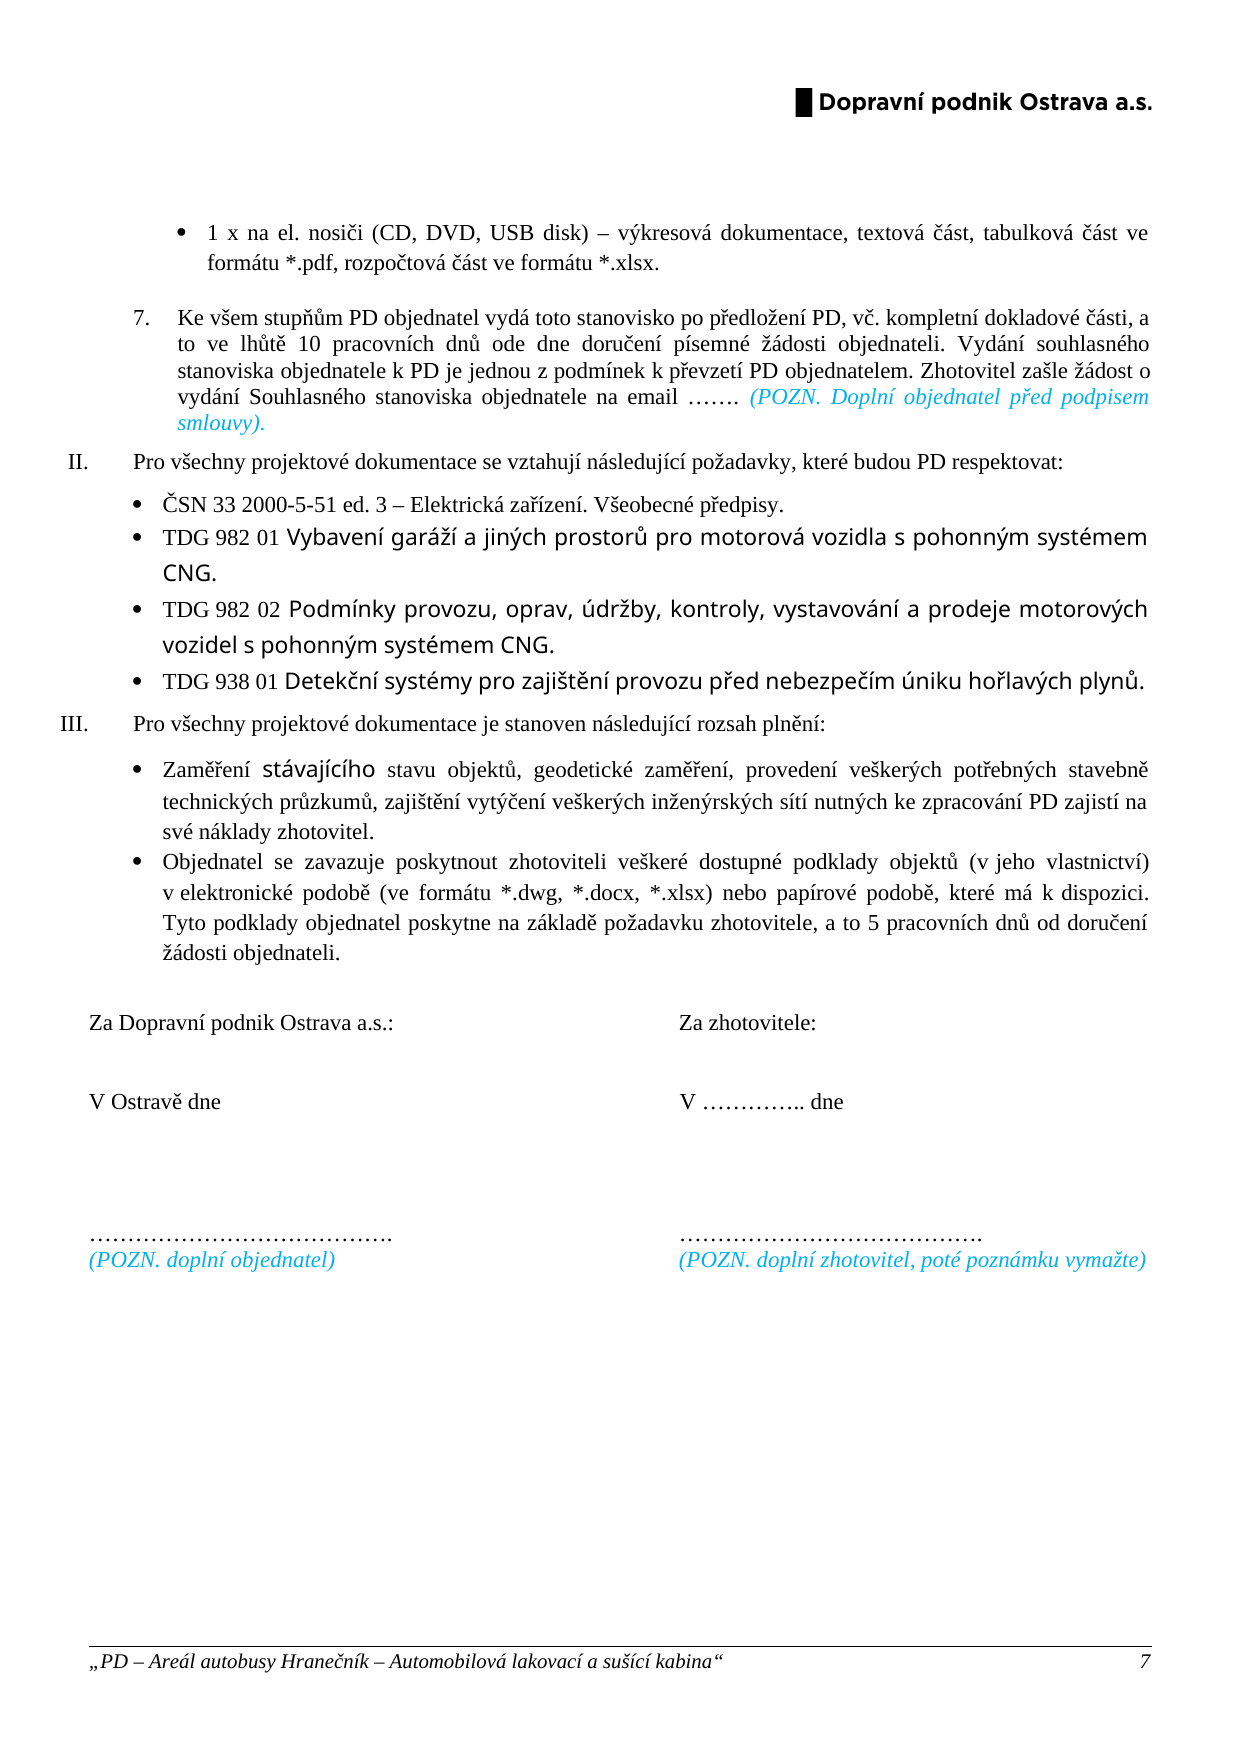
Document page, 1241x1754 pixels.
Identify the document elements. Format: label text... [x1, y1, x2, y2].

list TDG 982 01 Vybavení garáží a jiných prostorů pro motorová vozidla s pohonným systémem CNG. [133, 521, 1149, 588]
list Objednatel se zavazuje poskytnout zhotoviteli veškeré dostupné podklady objektů (v jeho vlastnictví) v elektronické podobě (ve formátu *.dwg, *.docx, *.xlsx) nebo papírové podobě, které má k dispozici. Tyto podklady objednatel poskytne na základě požadavku zhotovitele, a to 5 pracovních dnů od doručení žádosti objednateli. [133, 848, 1149, 965]
text Za Dopravní podnik Ostrava a.s.: Za zhotovitele: [89, 1009, 1149, 1035]
list Zaměření stávajícího stavu objektů, geodetické zaměření, provedení veškerých potřebných stavebně technických průzkumů, zajištění vytýčení veškerých inženýrských sítí nutných ke zpracování PD zajistí na své náklady zhotovitel. [133, 753, 1149, 844]
text (POZN. doplní objednatel) (POZN. doplní zhotovitel, poté poznámku vymažte) [89, 1246, 1149, 1272]
list Pro všechny projektové dokumentace se vztahují následující požadavky, které budou PD respektovat: [89, 448, 1149, 474]
picture [795, 88, 1152, 117]
text V Ostravě dne V ………….. dne [89, 1088, 1149, 1114]
list TDG 982 02 Podmínky provozu, oprav, údržby, kontroly, vystavování a prodeje motorových vozidel s pohonným systémem CNG. [133, 593, 1149, 660]
text …………………………………. …………………………………. [89, 1220, 1149, 1246]
list TDG 938 01 Detekční systémy pro zajištění provozu před nebezpečím úniku hořlavých plynů. [133, 665, 1149, 696]
list Ke všem stupňům PD objednatel vydá toto stanovisko po předložení PD, vč. kompletní dokladové části, a to ve lhůtě 10 pracovních dnů ode dne doručení písemné žádosti objednateli. Vydání souhlasného stanoviska objednatele k PD je jednou z podmínek k převzetí PD objednatelem. Zhotovitel zašle žádost o vydání Souhlasného stanoviska objednatele na email ……. (POZN. Doplní objednatel před podpisem smlouvy). [133, 304, 1152, 436]
list 1 x na el. nosiči (CD, DVD, USB disk) – výkresová dokumentace, textová část, tabulková část ve formátu *.pdf, rozpočtová část ve formátu *.xlsx. [177, 218, 1149, 275]
list ČSN 33 2000-5-51 ed. 3 – Elektrická zařízení. Všeobecné předpisy. [133, 491, 1149, 517]
list Pro všechny projektové dokumentace je stanoven následující rozsah plnění: [89, 710, 1149, 737]
